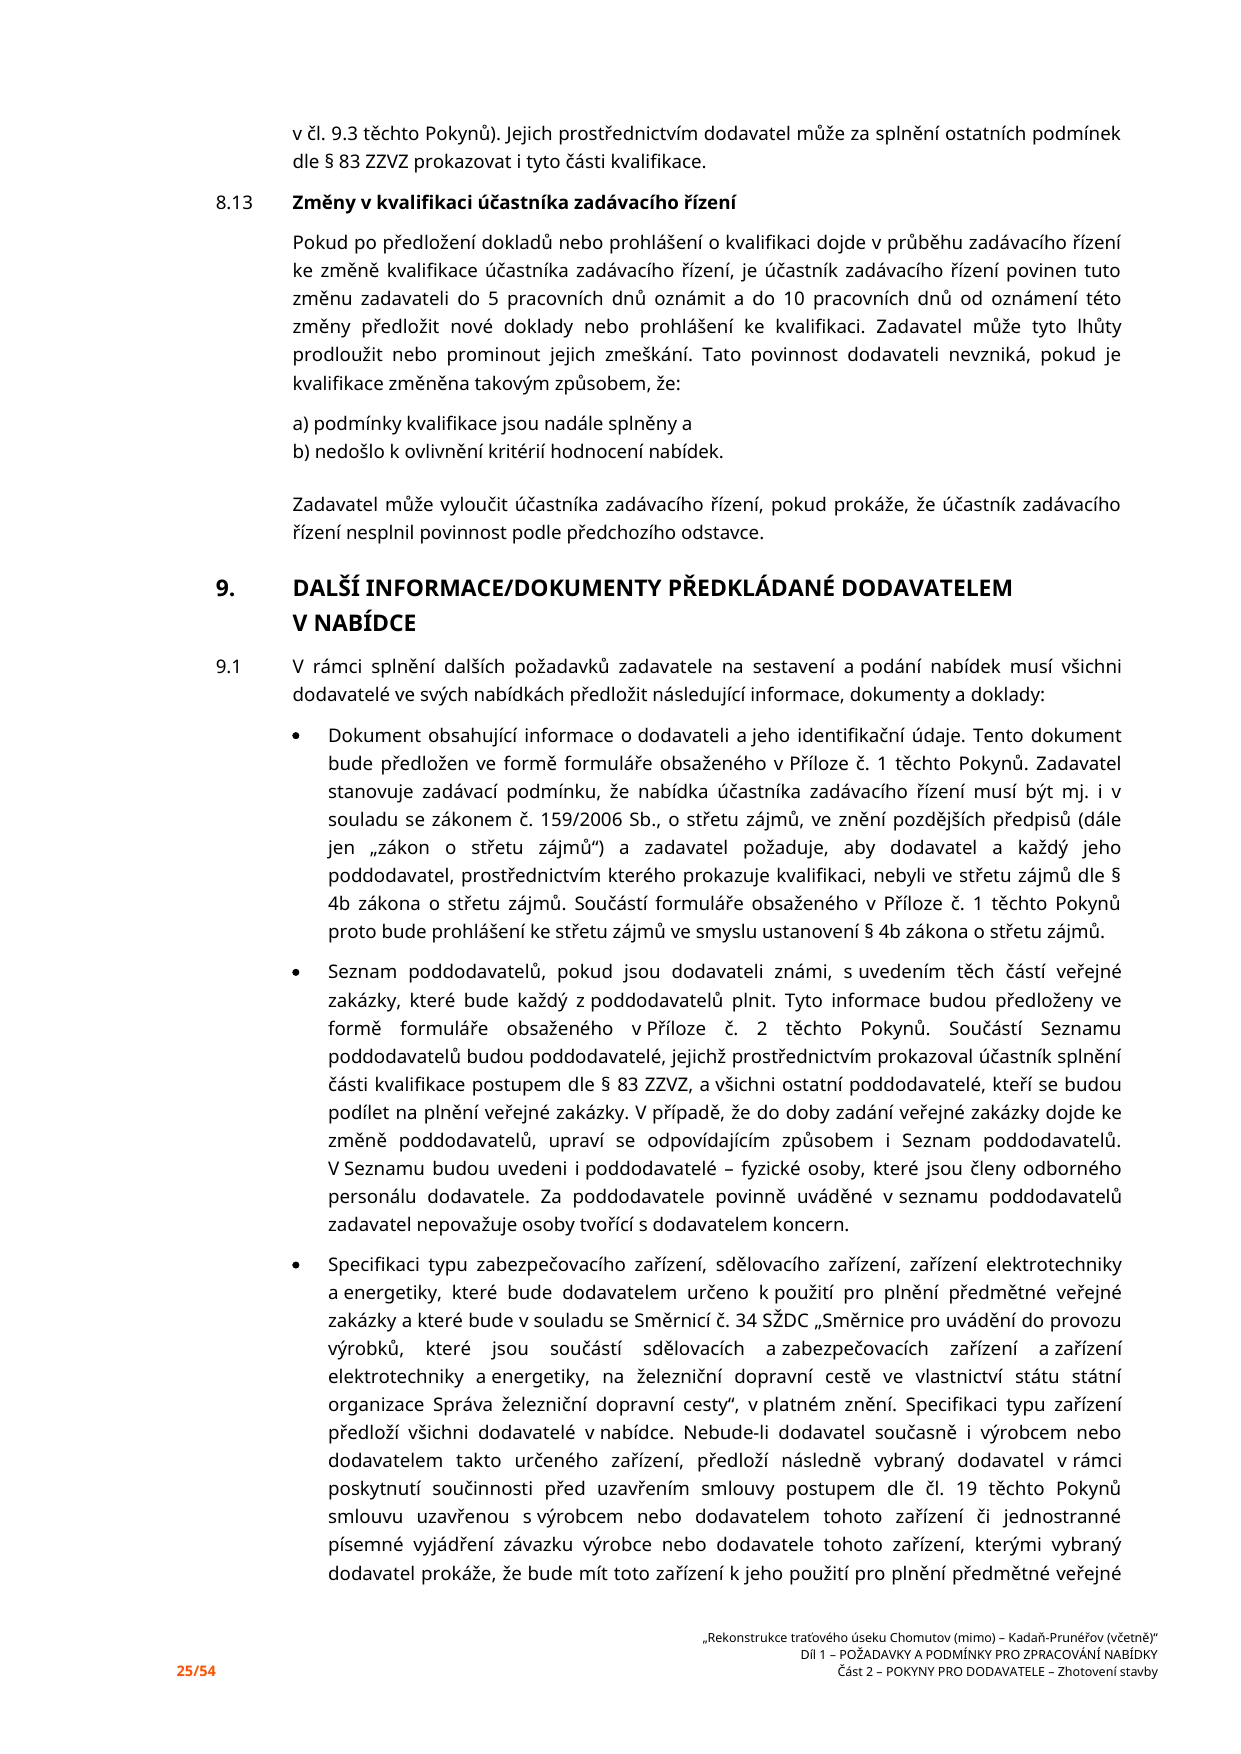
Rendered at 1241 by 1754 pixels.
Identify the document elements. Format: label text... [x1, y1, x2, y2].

text Dokument obsahující informace o dodavateli a jeho identifikační údaje. Tento dokument bude předložen ve formě formuláře obsaženého v Příloze č. 1 těchto Pokynů. Zadavatel stanovuje zadávací podmínku, že nabídka účastníka zadávacího řízení musí být mj. i v souladu se zákonem č. 159/2006 Sb., o střetu zájmů, ve znění pozdějších předpisů (dále jen „zákon o střetu zájmů“) a zadavatel požaduje, aby dodavatel a každý jeho poddodavatel, prostřednictvím kterého prokazuje kvalifikaci, nebyli ve střetu zájmů dle § 4b zákona o střetu zájmů. Součástí formuláře obsaženého v Příloze č. 1 těchto Pokynů proto bude prohlášení ke střetu zájmů ve smyslu ustanovení § 4b zákona o střetu zájmů. [292, 722, 1122, 944]
text a) podmínky kvalifikace jsou nadále splněny a [292, 410, 1122, 436]
text Změny v kvalifikaci účastníka zadávacího řízení [216, 189, 1122, 215]
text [292, 121, 1122, 174]
text DALŠÍ INFORMACE/DOKUMENTY PŘEDKLÁDANÉ DODAVATELEM v NABÍDCE [216, 572, 1122, 638]
text b) nedošlo k ovlivnění kritérií hodnocení nabídek. [292, 438, 1122, 464]
text Zadavatel může vyloučit účastníka zadávacího řízení, pokud prokáže, že účastník zadávacího řízení nesplnil povinnost podle předchozího odstavce. [292, 491, 1122, 545]
text V rámci splnění dalších požadavků zadavatele na sestavení a podání nabídek musí všichni dodavatelé ve svých nabídkách předložit následující informace, dokumenty a doklady: [216, 654, 1122, 707]
text Pokud po předložení dokladů nebo prohlášení o kvalifikaci dojde v průběhu zadávacího řízení ke změně kvalifikace účastníka zadávacího řízení, je účastník zadávacího řízení povinen tuto změnu zadavateli do 5 pracovních dnů oznámit a do 10 pracovních dnů od oznámení této změny předložit nové doklady nebo prohlášení ke kvalifikaci. Zadavatel může tyto lhůty prodloužit nebo prominout jejich zmeškání. Tato povinnost dodavateli nevzniká, pokud je kvalifikace změněna takovým způsobem, že: [292, 230, 1122, 395]
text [292, 1252, 1122, 1585]
text Seznam poddodavatelů, pokud jsou dodavateli známi, s uvedením těch částí veřejné zakázky, které bude každý z poddodavatelů plnit. Tyto informace budou předloženy ve formě formuláře obsaženého v Příloze č. 2 těchto Pokynů. Součástí Seznamu poddodavatelů budou poddodavatelé, jejichž prostřednictvím prokazoval účastník splnění části kvalifikace postupem dle § 83 ZZVZ, a všichni ostatní poddodavatelé, kteří se budou podílet na plnění veřejné zakázky. V případě, že do doby zadání veřejné zakázky dojde ke změně poddodavatelů, upraví se odpovídajícím způsobem i Seznam poddodavatelů. V Seznamu budou uvedeni i poddodavatelé – fyzické osoby, které jsou členy odborného personálu dodavatele. Za poddodavatele povinně uváděné v seznamu poddodavatelů zadavatel nepovažuje osoby tvořící s dodavatelem koncern. [292, 959, 1122, 1237]
